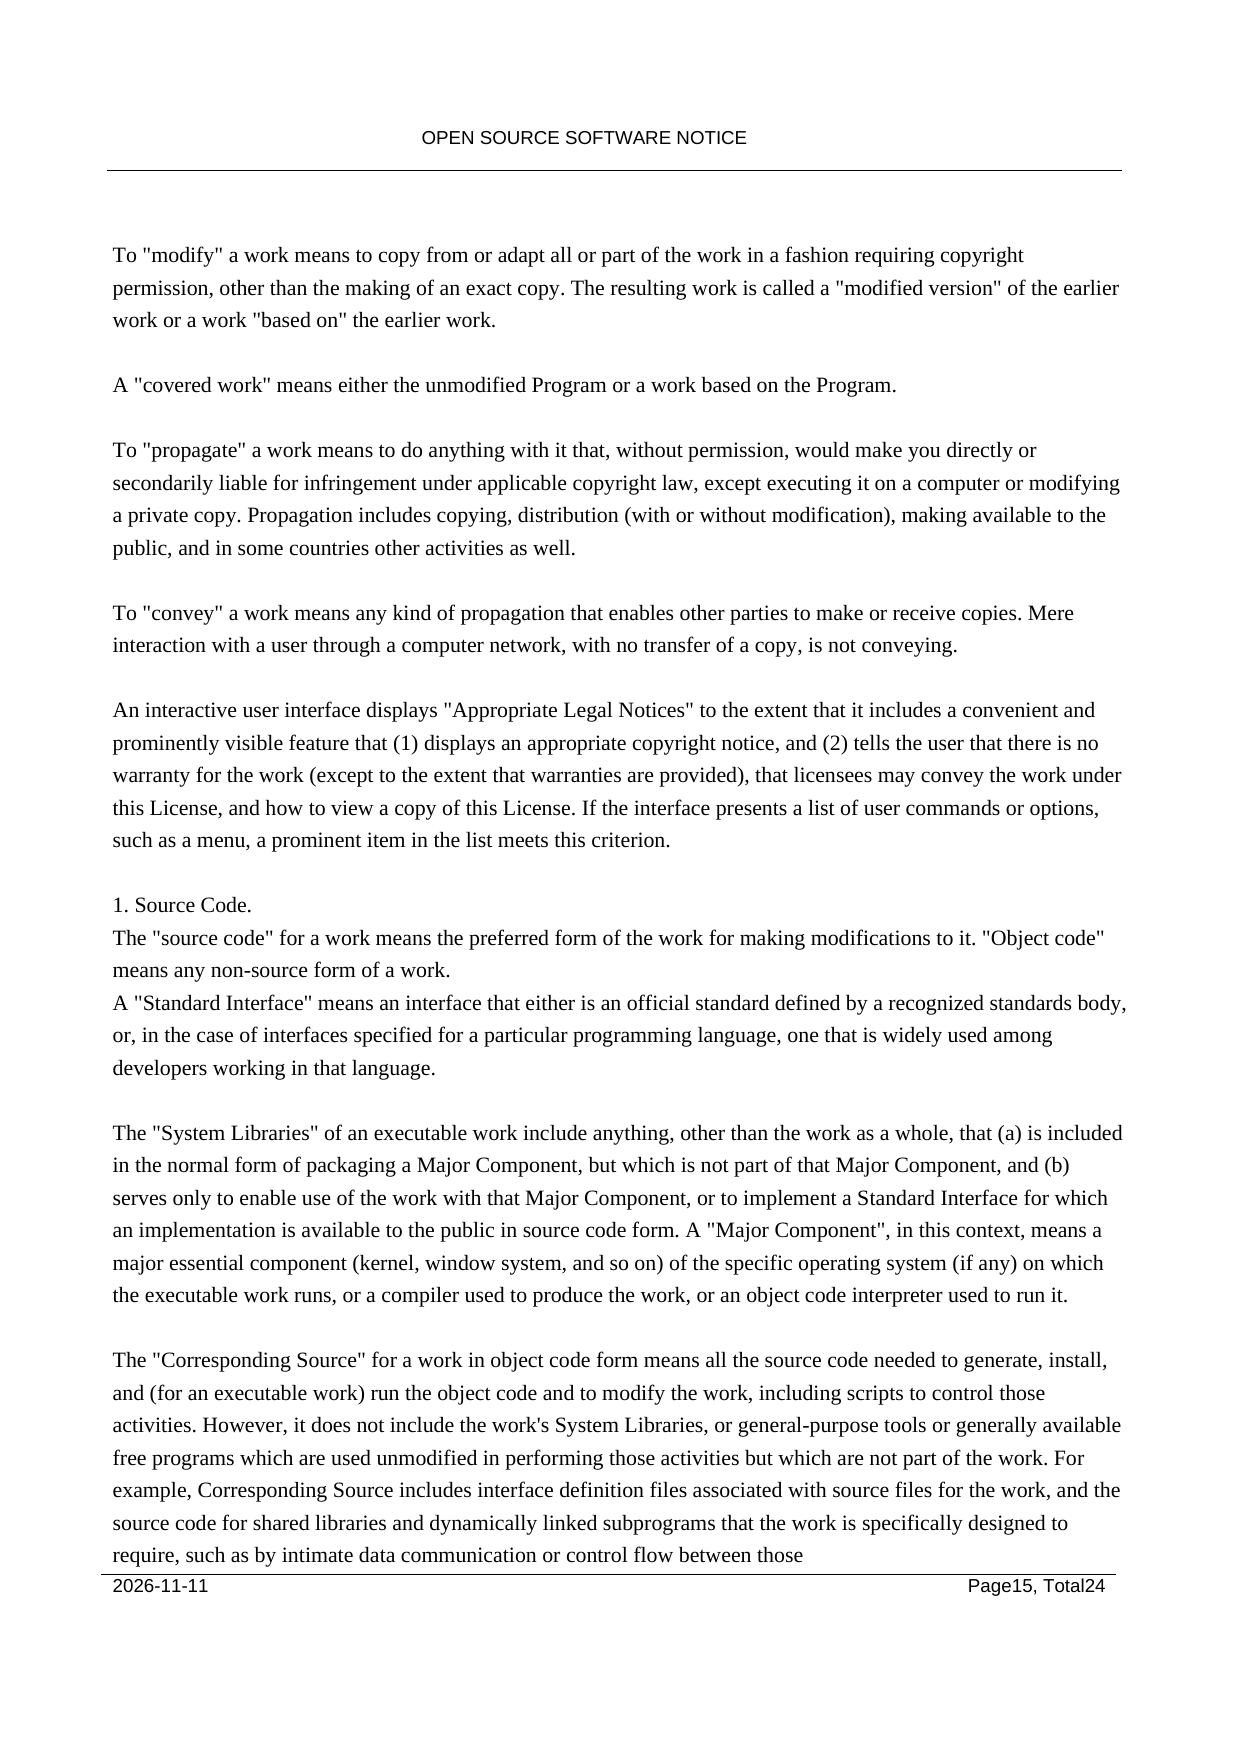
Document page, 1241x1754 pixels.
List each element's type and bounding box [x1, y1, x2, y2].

text [112, 206, 1128, 1571]
